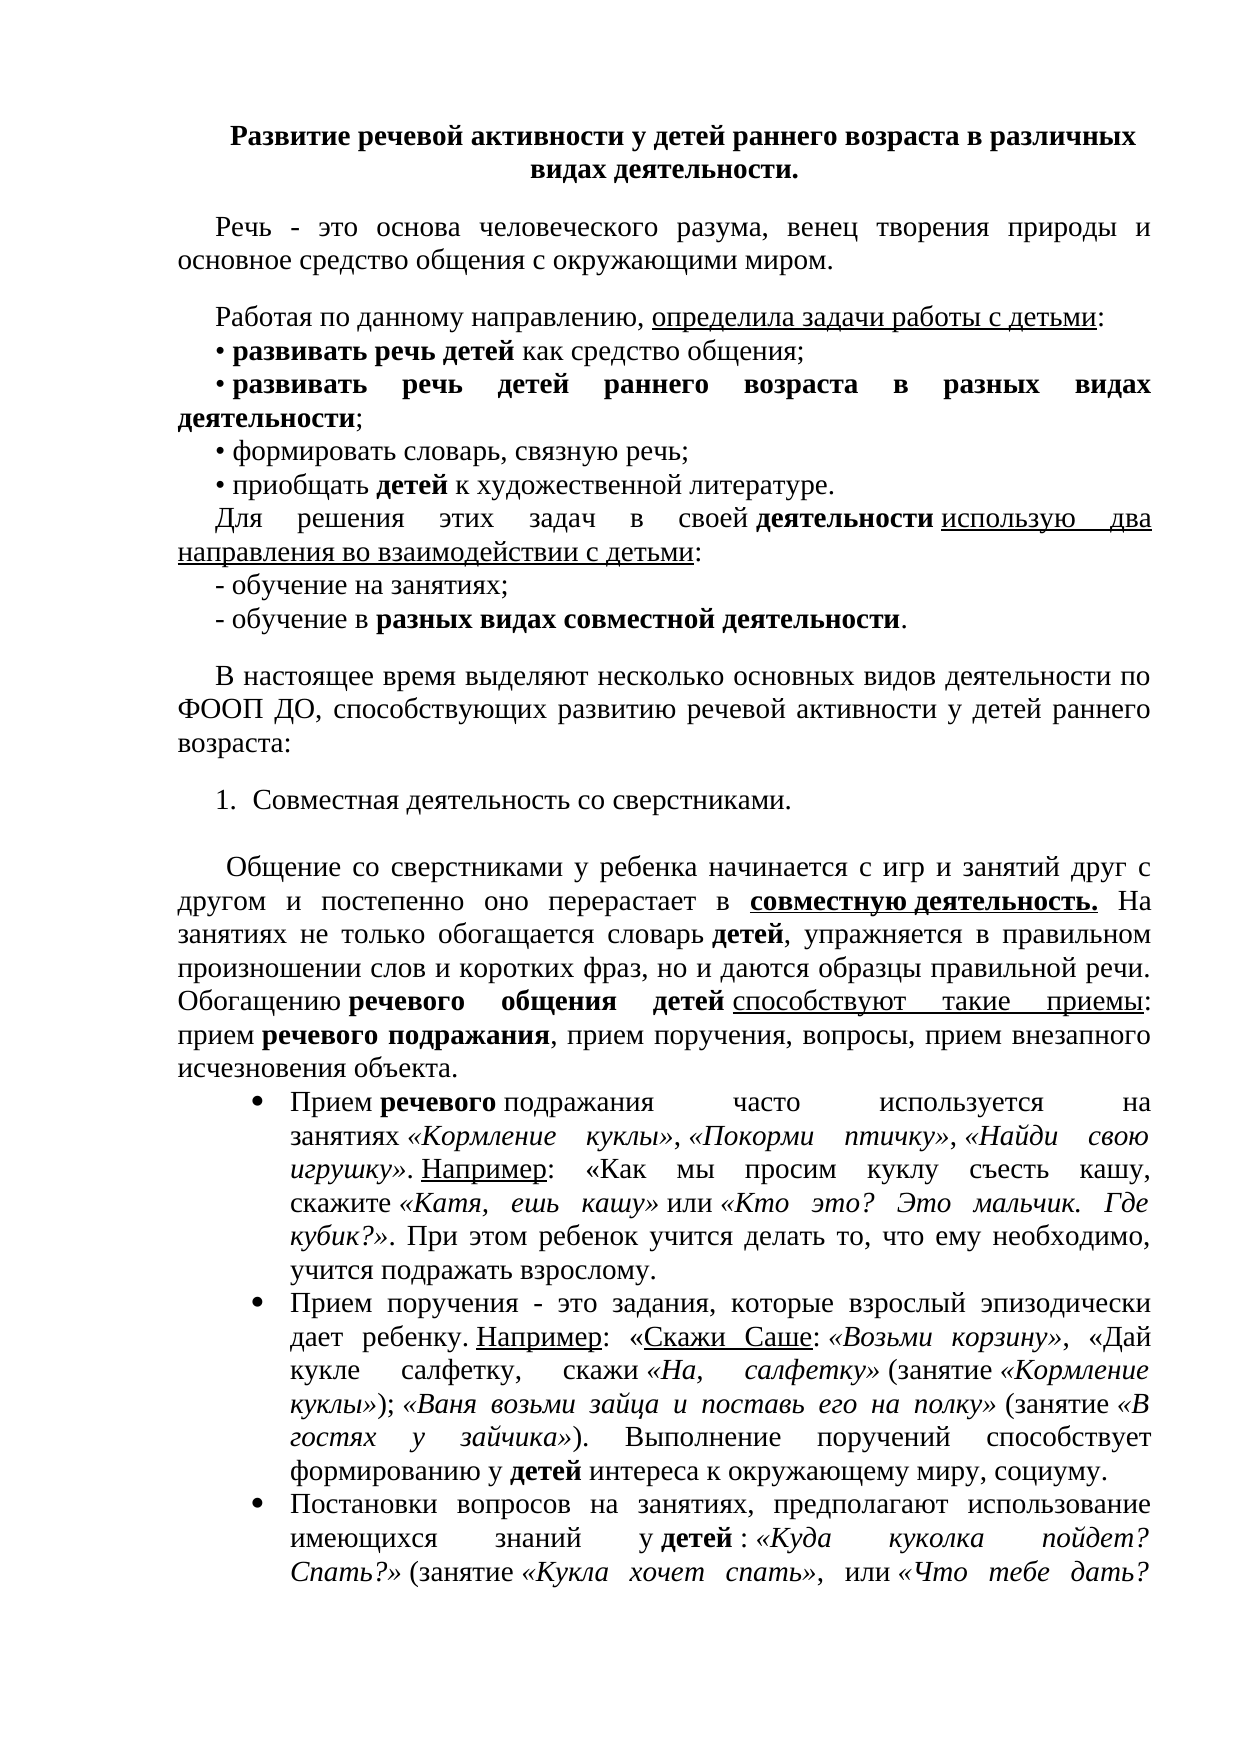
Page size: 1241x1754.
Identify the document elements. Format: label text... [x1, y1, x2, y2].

list Прием речевого подражания часто используется на занятиях «Кормление куклы», «Покорми птичку», «Найди свою игрушку». Например: «Как мы просим куклу съесть кашу, скажите «Катя, ешь кашу» или «Кто это? Это мальчик. Где кубик?». При этом ребенок учится делать то, что ему необходимо, учится подражать взрослому. [252, 1084, 1152, 1285]
list Прием поручения - это задания, которые взрослый эпизодически дает ребенку. Например: «Скажи Саше: «Возьми корзину», «Дай кукле салфетку, скажи «На, салфетку» (занятие «Кормление куклы»); «Ваня возьми зайца и поставь его на полку» (занятие «В гостях у зайчика»). Выполнение поручений способствует формированию у детей интереса к окружающему миру, социуму. [252, 1285, 1152, 1487]
text Развитие речевой активности у детей раннего возраста в различных видах деятельности. [177, 118, 1152, 185]
text В настоящее время выделяют несколько основных видов деятельности по ФООП ДО, способствующих развитию речевой активности у детей раннего возраста: [177, 658, 1152, 759]
text • развивать речь детей как средство общения; [177, 333, 1152, 366]
list Совместная деятельность со сверстниками. [215, 782, 1152, 816]
text Общение со сверстниками у ребенка начинается с игр и занятий друг с другом и постепенно оно перерастает в совместную деятельность. На занятиях не только обогащается словарь детей, упражняется в правильном произношении слов и коротких фраз, но и даются образцы правильной речи. Обогащению речевого общения детей способствуют такие приемы: прием речевого подражания, прием поручения, вопросы, прием внезапного исчезновения объекта. [177, 849, 1152, 1084]
text • приобщать детей к художественной литературе. [177, 467, 1152, 500]
text - обучение в разных видах совместной деятельности. [177, 601, 1152, 634]
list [252, 1487, 1152, 1587]
text Работая по данному направлению, определила задачи работы с детьми: [177, 299, 1152, 333]
text • развивать речь детей раннего возраста в разных видах деятельности; [177, 366, 1152, 433]
text - обучение на занятиях; [177, 567, 1152, 601]
text Речь - это основа человеческого разума, венец творения природы и основное средство общения с окружающими миром. [177, 209, 1152, 276]
text • формировать словарь, связную речь; [177, 433, 1152, 467]
text Для решения этих задач в своей деятельности использую два направления во взаимодействии с детьми: [177, 500, 1152, 567]
